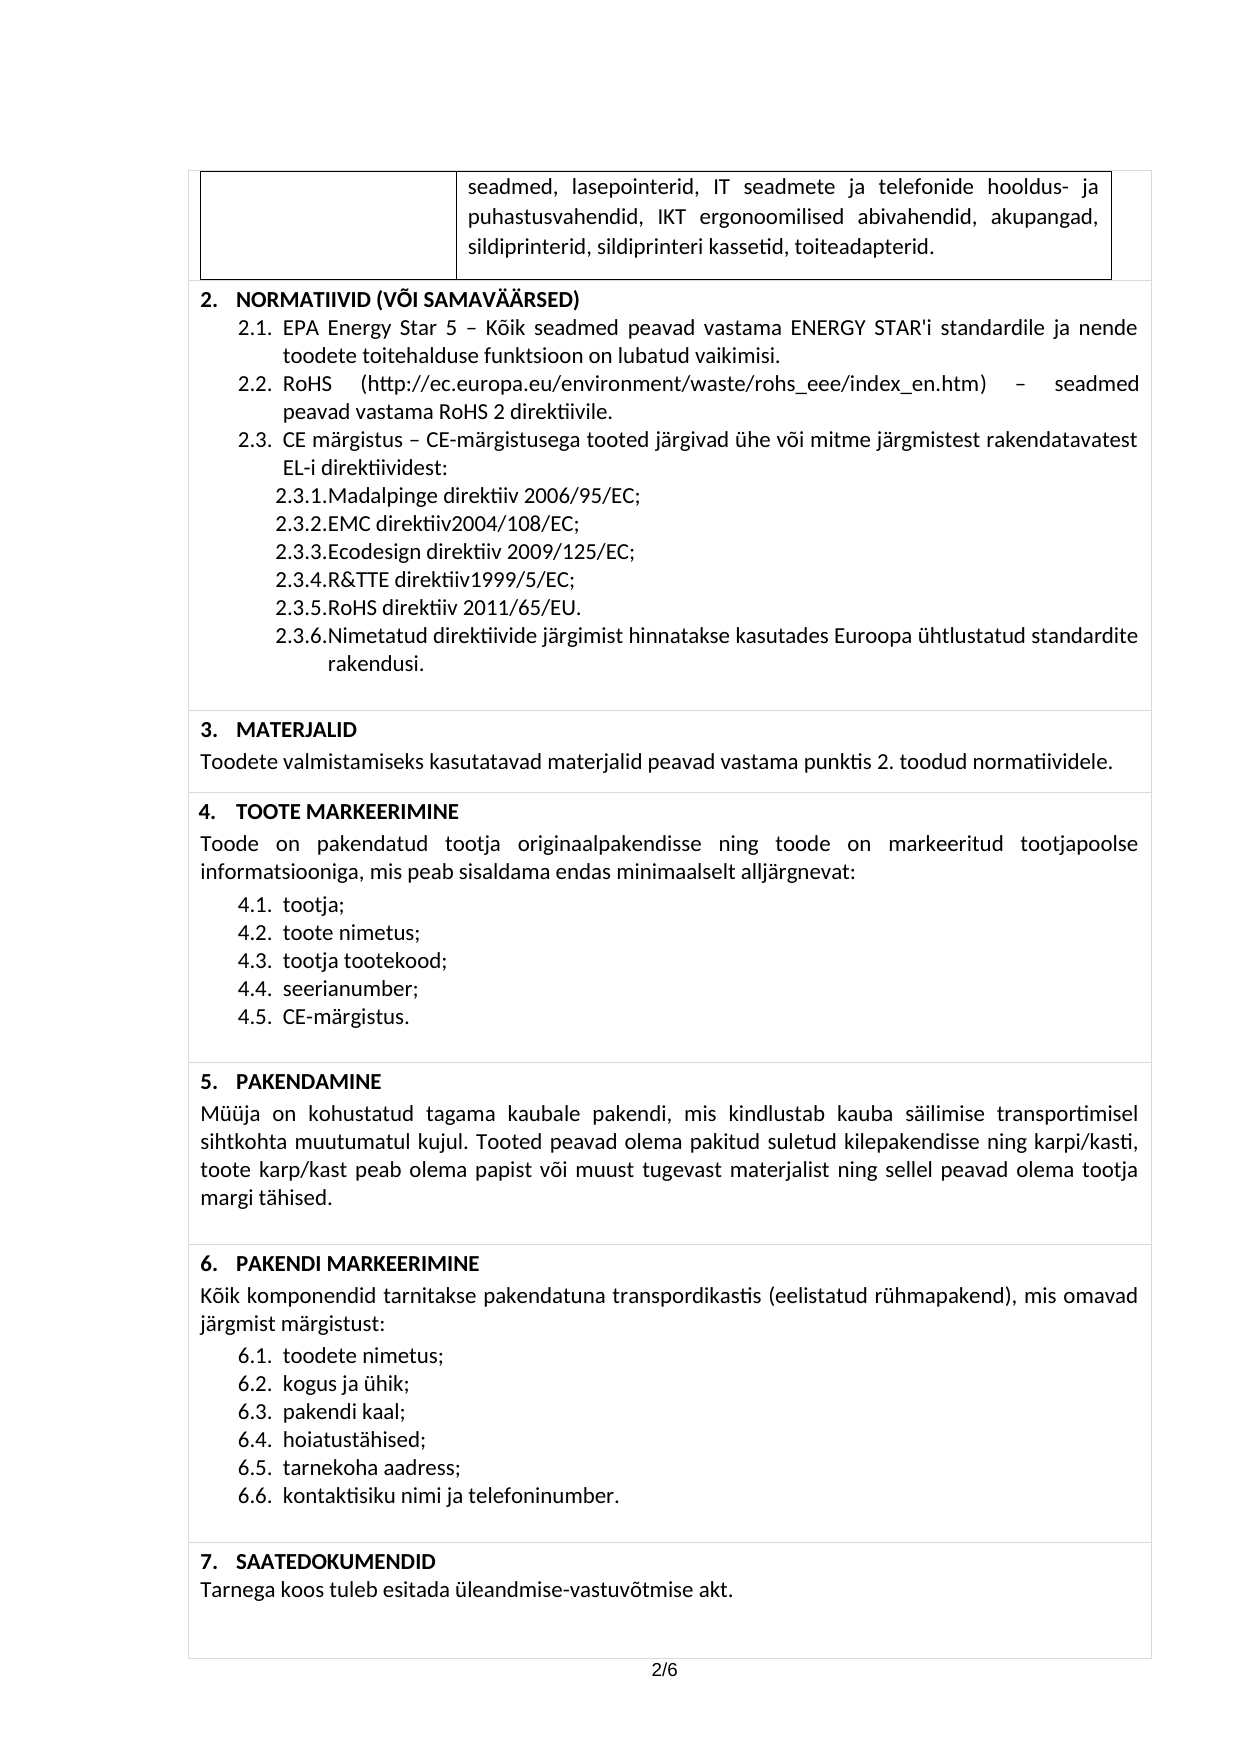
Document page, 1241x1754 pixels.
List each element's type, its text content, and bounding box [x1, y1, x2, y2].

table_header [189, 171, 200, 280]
table_cell MATERJALID Toodete valmistamiseks kasutatavad materjalid peavad vastama punktis 2. toodud normatiividele. [189, 711, 1151, 792]
table_cell PAKENDI MARKEERIMINE Kõik komponendid tarnitakse pakendatuna transpordikastis (eelistatud rühmapakend), mis omavad järgmist märgistust: toodete nimetus; kogus ja ühik; pakendi kaal; hoiatustähised; tarnekoha aadress; kontaktisiku nimi ja telefoninumber. [189, 1245, 1151, 1542]
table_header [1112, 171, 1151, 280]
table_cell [189, 1543, 1151, 1657]
table_cell NORMATIIVID (VÕI SAMAVÄÄRSED) EPA Energy Star 5 – Kõik seadmed peavad vastama ENERGY STAR'i standardile ja nende toodete toitehalduse funktsioon on lubatud vaikimisi. RoHS (http://ec.europa.eu/environment/waste/rohs_eee/index_en.htm) – seadmed peavad vastama RoHS 2 direktiivile. CE märgistus – CE-märgistusega tooted järgivad ühe või mitme järgmistest rakendatavatest EL-i direktiividest: Madalpinge direktiiv 2006/95/EC; EMC direktiiv2004/108/EC; Ecodesign direktiiv 2009/125/EC; R&TTE direktiiv1999/5/EC; RoHS direktiiv 2011/65/EU. Nimetatud direktiivide järgimist hinnatakse kasutades Euroopa ühtlustatud standardite rakendusi. [189, 281, 1151, 710]
table_cell PAKENDAMINE Müüja on kohustatud tagama kaubale pakendi, mis kindlustab kauba säilimise transportimisel sihtkohta muutumatul kujul. Tooted peavad olema pakitud suletud kilepakendisse ning karpi/kasti, toote karp/kast peab olema papist või muust tugevast materjalist ning sellel peavad olema tootja margi tähised. [189, 1063, 1151, 1244]
table_cell TOOTE MARKEERIMINE Toode on pakendatud tootja originaalpakendisse ning toode on markeeritud tootjapoolse informatsiooniga, mis peab sisaldama endas minimaalselt alljärgnevat: tootja; toote nimetus; tootja tootekood; seerianumber; CE-märgistus. [189, 793, 1151, 1062]
